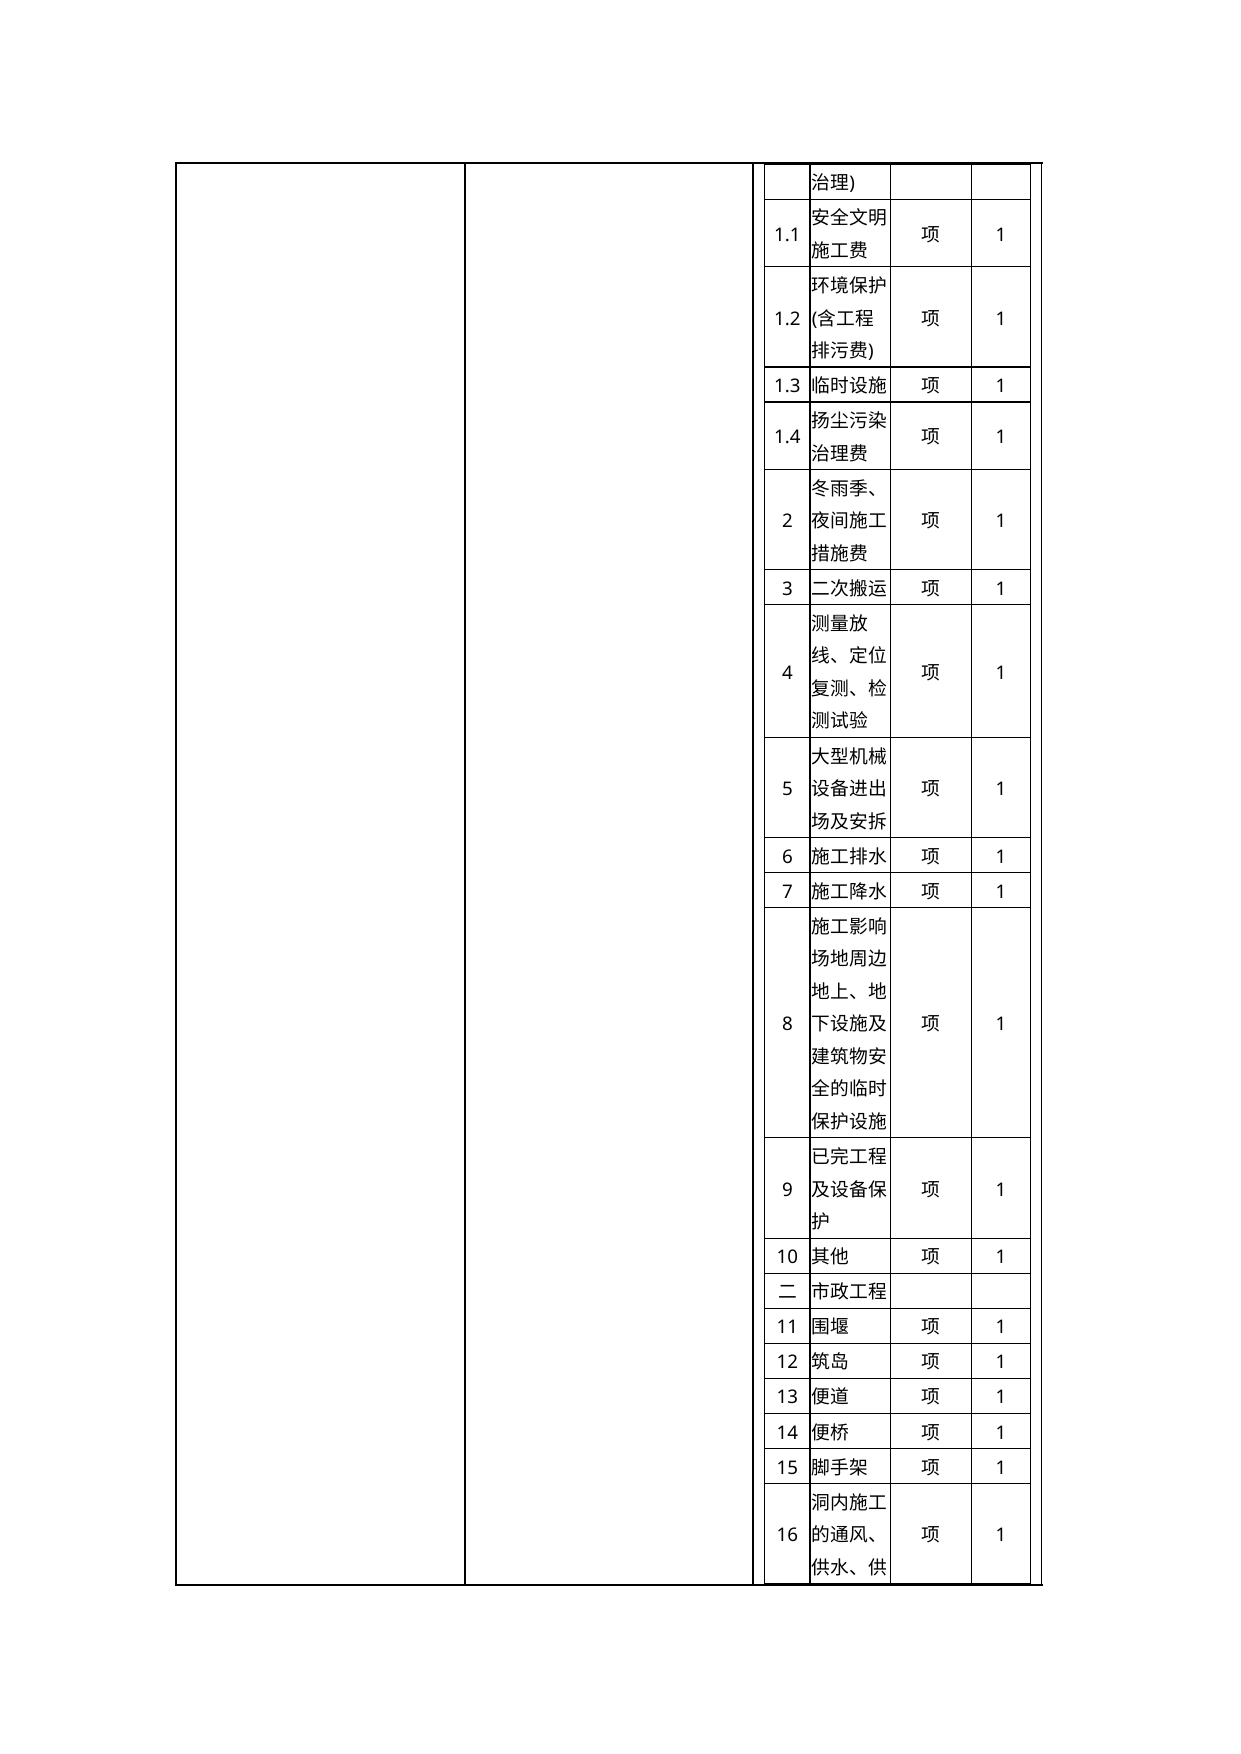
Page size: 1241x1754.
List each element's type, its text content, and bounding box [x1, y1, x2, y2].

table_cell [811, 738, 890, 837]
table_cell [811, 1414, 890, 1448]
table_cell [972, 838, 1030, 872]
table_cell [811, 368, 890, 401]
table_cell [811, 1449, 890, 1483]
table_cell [1031, 164, 1041, 1584]
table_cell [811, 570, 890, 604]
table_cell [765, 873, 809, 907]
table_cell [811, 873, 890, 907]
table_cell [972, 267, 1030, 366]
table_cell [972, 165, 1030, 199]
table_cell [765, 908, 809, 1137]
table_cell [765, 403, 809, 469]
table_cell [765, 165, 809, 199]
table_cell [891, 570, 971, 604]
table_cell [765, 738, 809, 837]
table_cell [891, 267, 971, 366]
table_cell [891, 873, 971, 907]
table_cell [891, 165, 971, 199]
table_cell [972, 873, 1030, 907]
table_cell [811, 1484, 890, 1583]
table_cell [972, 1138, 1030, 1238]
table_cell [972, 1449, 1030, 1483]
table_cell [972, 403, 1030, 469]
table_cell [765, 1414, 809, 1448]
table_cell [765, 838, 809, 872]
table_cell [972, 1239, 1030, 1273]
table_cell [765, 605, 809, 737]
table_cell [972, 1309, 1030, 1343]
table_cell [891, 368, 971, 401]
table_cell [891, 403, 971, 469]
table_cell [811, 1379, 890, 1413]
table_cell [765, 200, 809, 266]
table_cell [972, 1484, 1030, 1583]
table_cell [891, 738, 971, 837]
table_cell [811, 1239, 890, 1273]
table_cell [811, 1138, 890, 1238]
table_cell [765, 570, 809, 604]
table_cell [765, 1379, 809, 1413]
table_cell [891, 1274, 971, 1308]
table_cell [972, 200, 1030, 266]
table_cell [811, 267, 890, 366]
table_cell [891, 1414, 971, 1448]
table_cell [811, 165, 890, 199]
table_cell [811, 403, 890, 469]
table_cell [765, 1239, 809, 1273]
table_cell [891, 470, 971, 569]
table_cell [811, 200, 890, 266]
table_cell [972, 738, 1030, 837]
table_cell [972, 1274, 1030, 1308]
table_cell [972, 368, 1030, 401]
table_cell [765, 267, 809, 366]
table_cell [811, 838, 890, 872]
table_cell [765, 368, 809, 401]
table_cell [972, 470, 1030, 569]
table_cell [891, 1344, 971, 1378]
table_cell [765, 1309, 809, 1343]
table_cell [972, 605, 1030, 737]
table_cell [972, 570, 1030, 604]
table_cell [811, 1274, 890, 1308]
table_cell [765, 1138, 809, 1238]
table_cell 1 [177, 164, 464, 1584]
table_cell [466, 164, 752, 1584]
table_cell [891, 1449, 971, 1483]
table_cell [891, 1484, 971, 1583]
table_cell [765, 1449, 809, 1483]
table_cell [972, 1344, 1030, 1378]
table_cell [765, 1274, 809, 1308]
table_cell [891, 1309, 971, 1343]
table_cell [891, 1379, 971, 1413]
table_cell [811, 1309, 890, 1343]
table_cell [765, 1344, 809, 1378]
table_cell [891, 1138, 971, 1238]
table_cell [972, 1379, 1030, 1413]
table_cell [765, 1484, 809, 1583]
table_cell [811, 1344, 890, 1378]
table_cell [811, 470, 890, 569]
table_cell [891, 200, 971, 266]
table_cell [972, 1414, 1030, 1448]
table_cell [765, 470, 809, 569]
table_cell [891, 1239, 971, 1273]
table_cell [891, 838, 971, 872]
